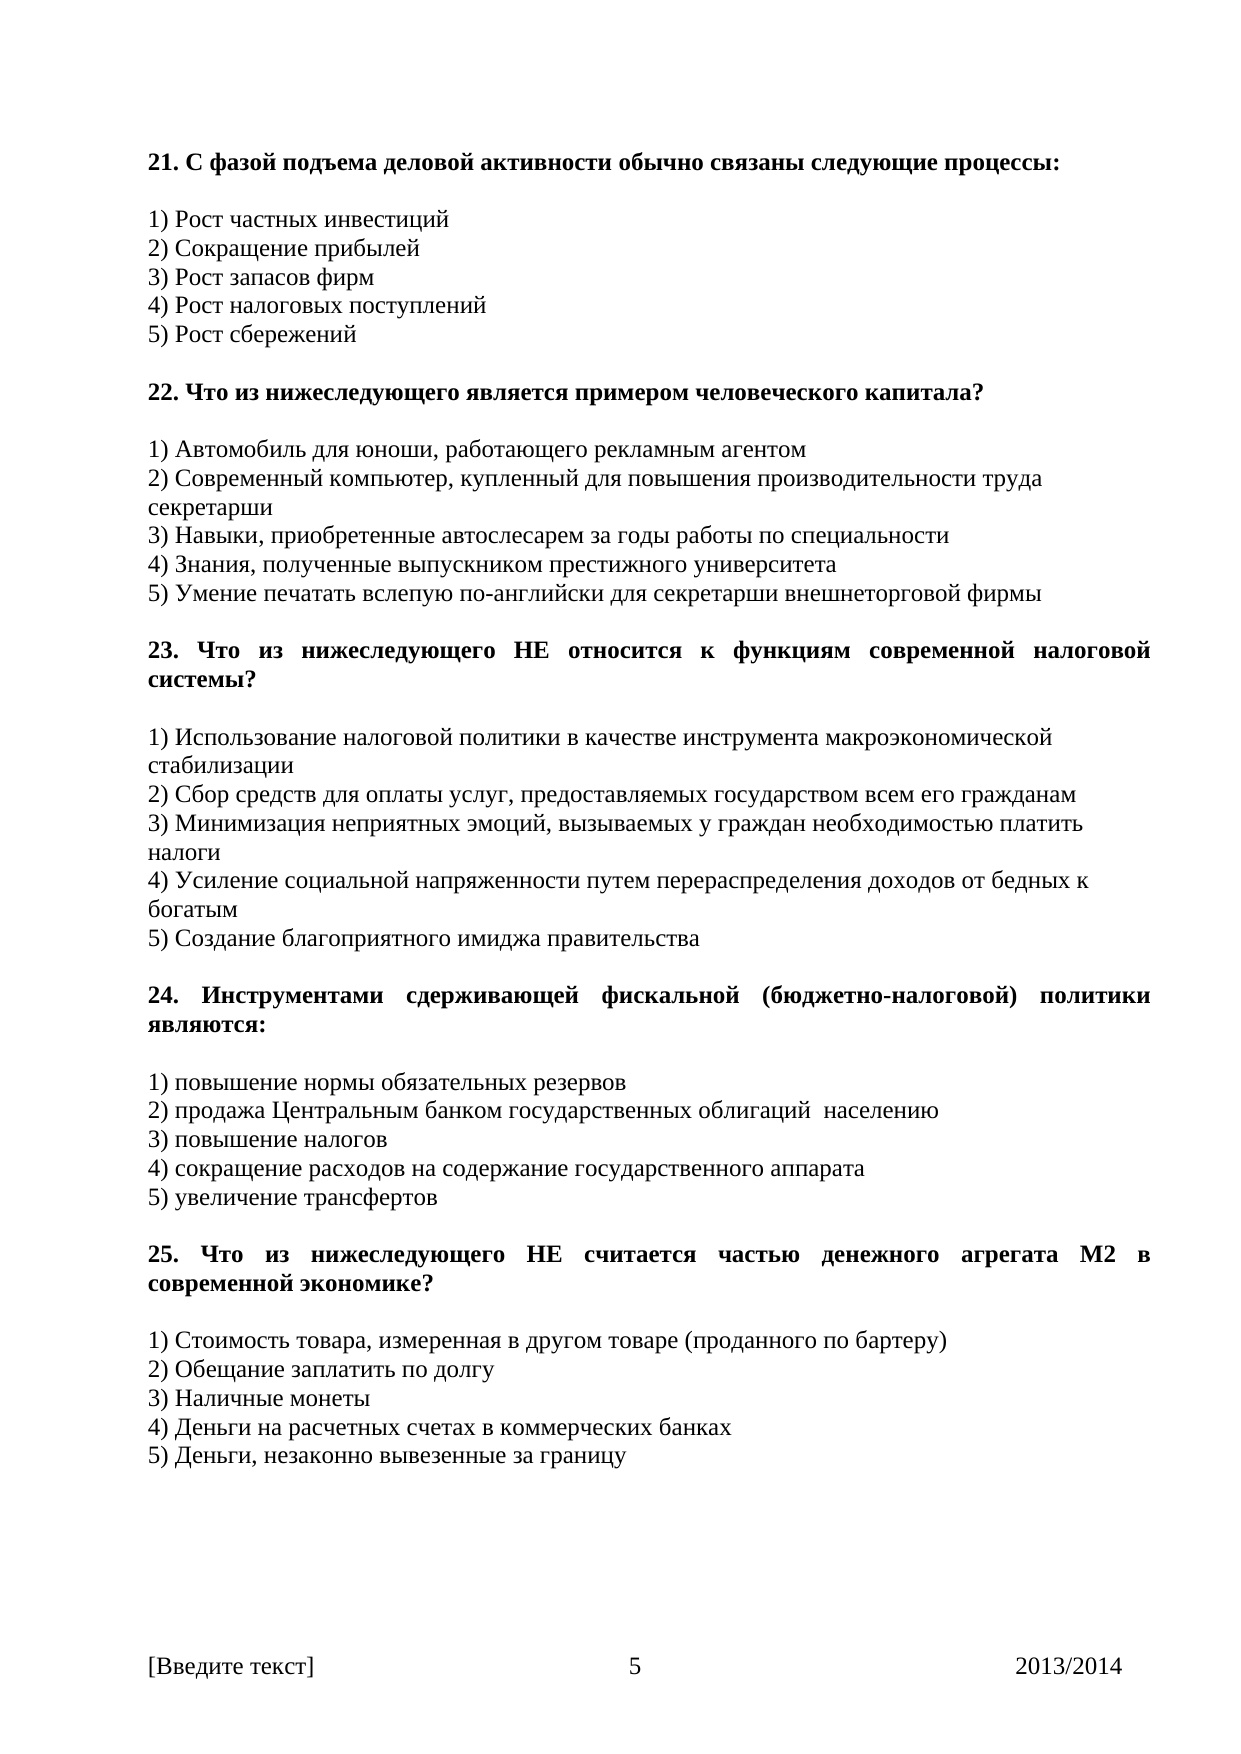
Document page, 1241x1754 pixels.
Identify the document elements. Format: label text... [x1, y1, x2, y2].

text 2) Сокращение прибылей [148, 233, 1152, 262]
text 3) Рост запасов фирм [148, 262, 1152, 291]
text 4) Усиление социальной напряженности путем перераспределения доходов от бедных к богатым [148, 866, 1152, 923]
text 3) Навыки, приобретенные автослесарем за годы работы по специальности [148, 521, 1152, 549]
text 2) Современный компьютер, купленный для повышения производительности труда секретарши [148, 463, 1152, 521]
text 5) Умение печатать вслепую по-английски для секретарши внешнеторговой фирмы [148, 578, 1152, 607]
text 3) Минимизация неприятных эмоций, вызываемых у граждан необходимостью платить налоги [148, 808, 1152, 866]
text 5) увеличение трансфертов [148, 1182, 1152, 1211]
text 4) Знания, полученные выпускником престижного университета [148, 549, 1152, 578]
text 21. С фазой подъема деловой активности обычно связаны следующие процессы: [148, 147, 1152, 176]
text 23. Что из нижеследующего НЕ относится к функциям современной налоговой системы? [148, 636, 1152, 693]
text 3) повышение налогов [148, 1124, 1152, 1153]
text 5) Рост сбережений [148, 319, 1152, 348]
text 1) Стоимость товара, измеренная в другом товаре (проданного по бартеру) [148, 1326, 1152, 1354]
text 2) продажа Центральным банком государственных облигаций населению [148, 1096, 1152, 1124]
text 25. Что из нижеследующего НЕ считается частью денежного агрегата М2 в современной экономике? [148, 1239, 1152, 1297]
text 1) Автомобиль для юноши, работающего рекламным агентом [148, 434, 1152, 463]
text 1) Рост частных инвестиций [148, 204, 1152, 233]
text 1) Использование налоговой политики в качестве инструмента макроэкономической стабилизации [148, 722, 1152, 779]
text 2) Обещание заплатить по долгу [148, 1354, 1152, 1383]
text 4) Деньги на расчетных счетах в коммерческих банках [148, 1412, 1152, 1441]
text 1) повышение нормы обязательных резервов [148, 1067, 1152, 1096]
text 5) Создание благоприятного имиджа правительства [148, 923, 1152, 952]
text 3) Наличные монеты [148, 1383, 1152, 1412]
text 5) Деньги, незаконно вывезенные за границу [148, 1441, 1152, 1469]
text 24. Инструментами сдерживающей фискальной (бюджетно-налоговой) политики являются: [148, 981, 1152, 1038]
text 2) Сбор средств для оплаты услуг, предоставляемых государством всем его гражданам [148, 779, 1206, 808]
text 22. Что из нижеследующего является примером человеческого капитала? [148, 377, 1152, 406]
text 4) Рост налоговых поступлений [148, 291, 1152, 319]
text 4) сокращение расходов на содержание государственного аппарата [148, 1153, 1152, 1182]
